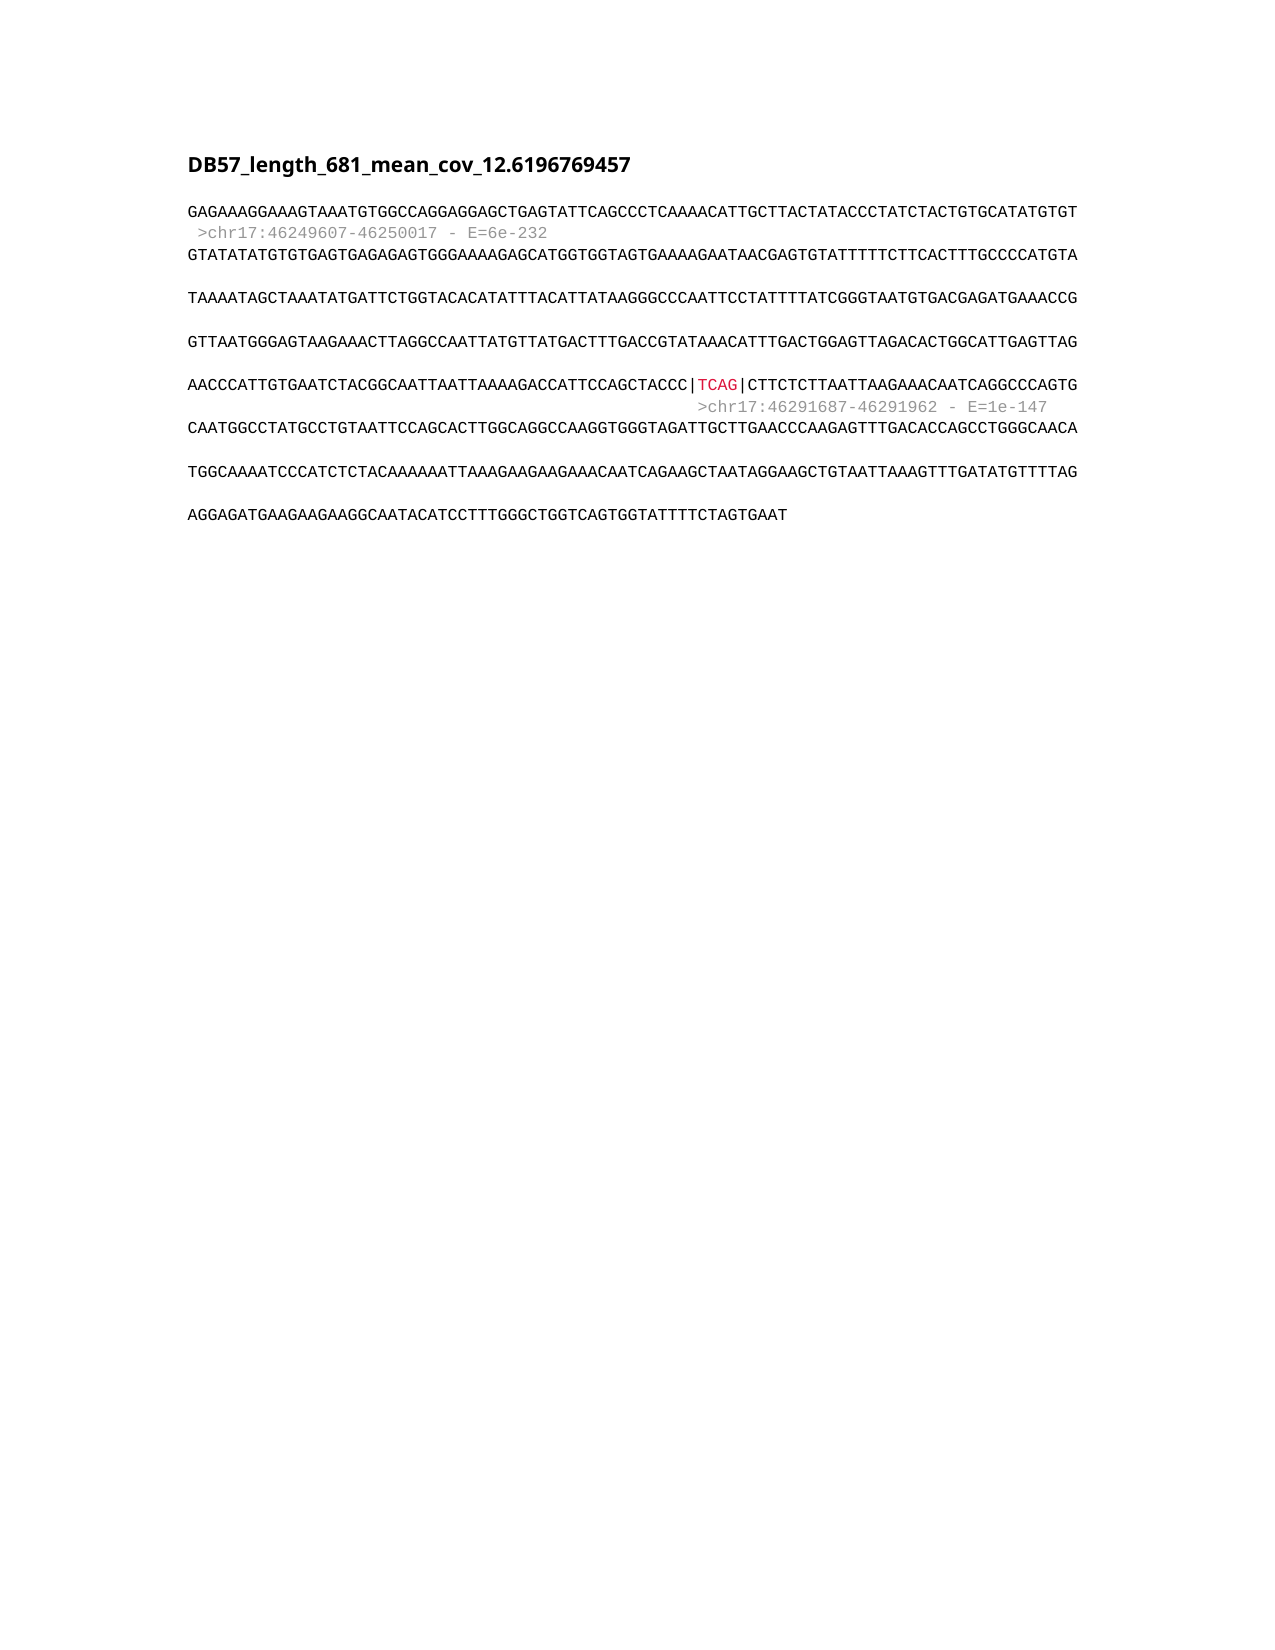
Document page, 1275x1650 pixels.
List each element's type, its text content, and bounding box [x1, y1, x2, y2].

text GAGAAAGGAAAGTAAATGTGGCCAGGAGGAGCTGAGTATTCAGCCCTCAAAACATTGCTTACTATACCCTATCTACTGTGCATATGTGT >chr17:46249607-46250017 - E=6e-232 GTATATATGTGTGAGTGAGAGAGTGGGAAAAGAGCATGGTGGTAGTGAAAAGAATAACGAGTGTATTTTTCTTCACTTTGCCCCATGTA TAAAATAGCTAAATATGATTCTGGTACACATATTTACATTATAAGGGCCCAATTCCTATTTTATCGGGTAATGTGACGAGATGAAACCG GTTAATGGGAGTAAGAAACTTAGGCCAATTATGTTATGACTTTGACCGTATAAACATTTGACTGGAGTTAGACACTGGCATTGAGTTAG AACCCATTGTGAATCTACGGCAATTAATTAAAAGACCATTCCAGCTACCC|TCAG|CTTCTCTTAATTAAGAAACAATCAGGCCCAGTG >chr17:46291687-46291962 - E=1e-147 CAATGGCCTATGCCTGTAATTCCAGCACTTGGCAGGCCAAGGTGGGTAGATTGCTTGAACCCAAGAGTTTGACACCAGCCTGGGCAACA TGGCAAAATCCCATCTCTACAAAAAATTAAAGAAGAAGAAACAATCAGAAGCTAATAGGAAGCTGTAATTAAAGTTTGATATGTTTTAG AGGAGATGAAGAAGAAGGCAATACATCCTTTGGGCTGGTCAGTGGTATTTTCTAGTGAAT [187, 203, 1087, 526]
text DB57_length_681_mean_cov_12.6196769457 [187, 150, 1087, 178]
